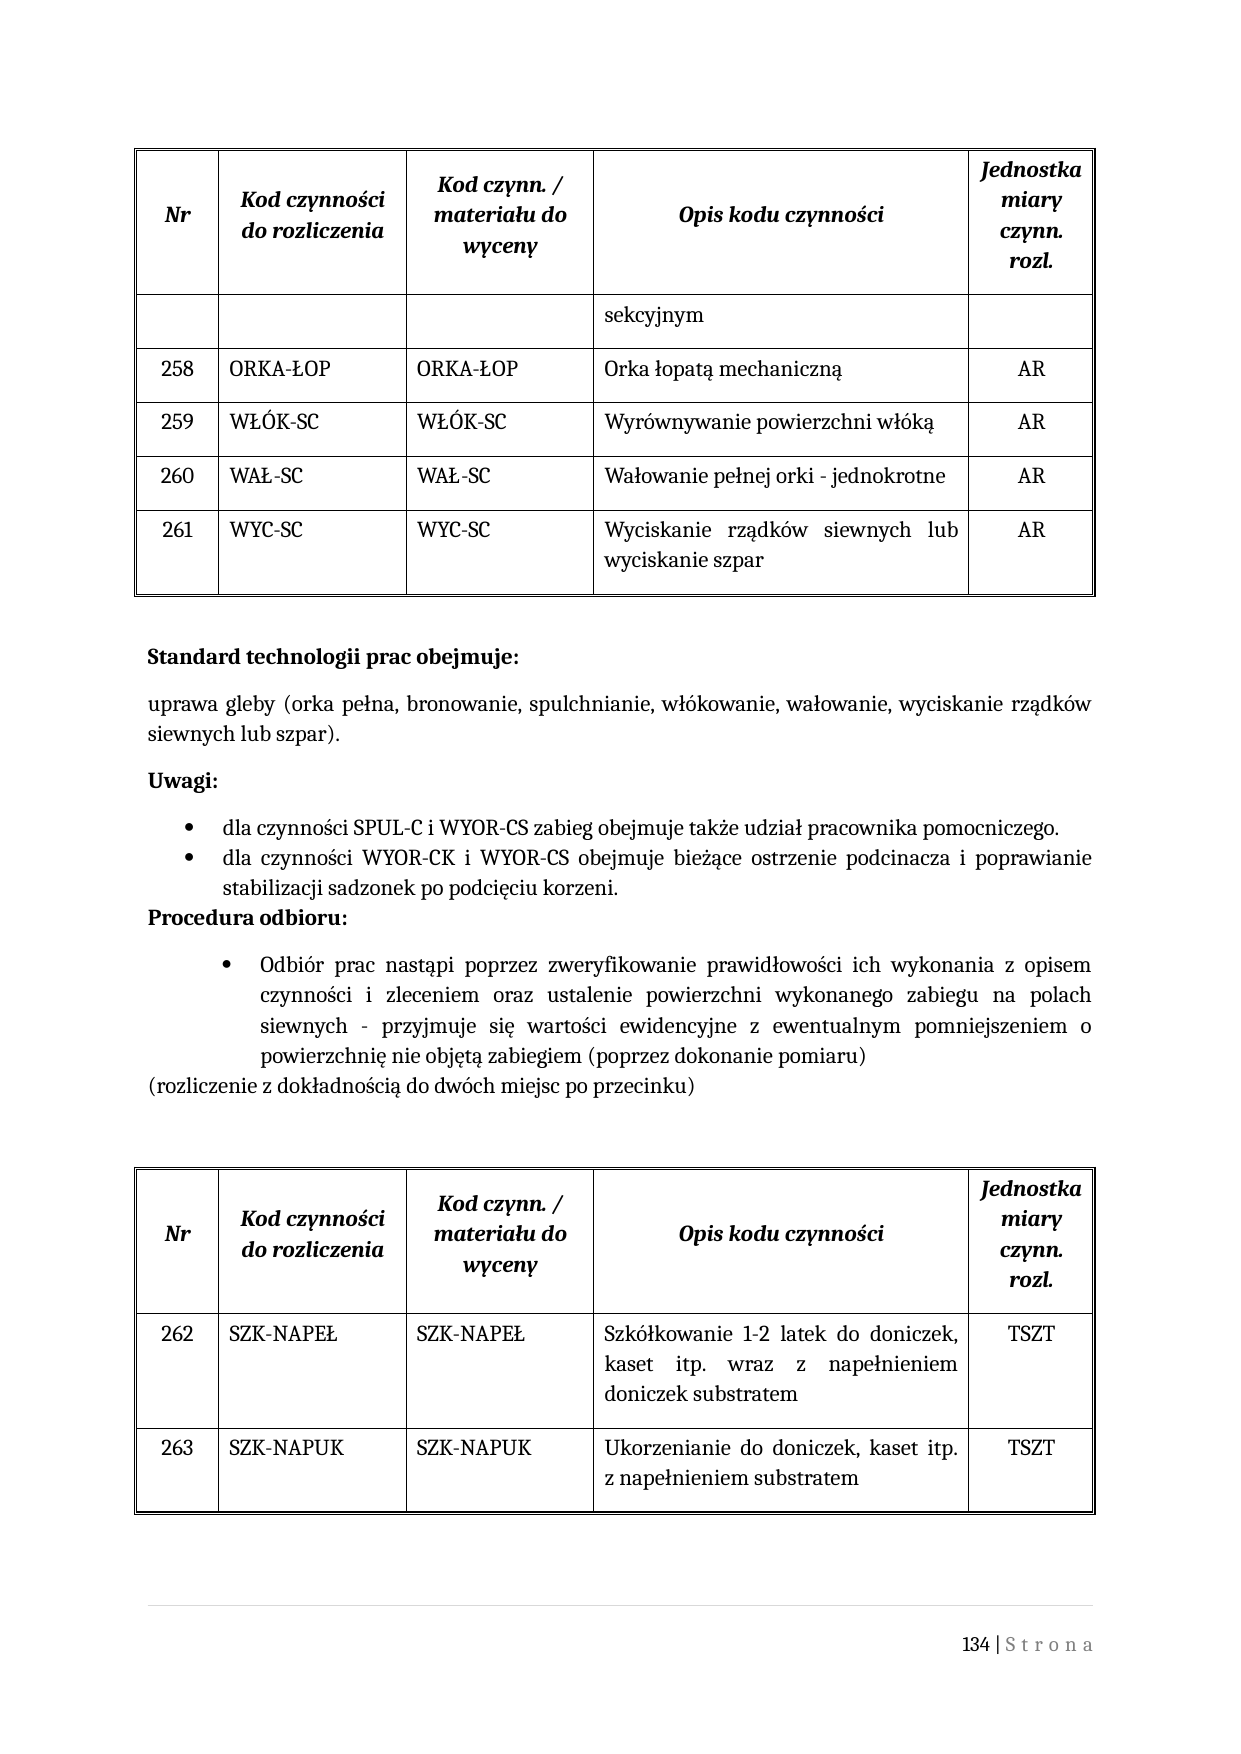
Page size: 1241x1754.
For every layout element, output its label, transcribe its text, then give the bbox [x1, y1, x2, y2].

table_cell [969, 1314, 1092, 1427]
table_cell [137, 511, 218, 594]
list Odbiór prac nastąpi poprzez zweryfikowanie prawidłowości ich wykonania z opisem czynności i zleceniem oraz ustalenie powierzchni wykonanego zabiegu na polach siewnych - przyjmuje się wartości ewidencyjne z ewentualnym pomniejszeniem o powierzchnię nie objętą zabiegiem (poprzez dokonanie pomiaru) [223, 952, 1093, 1069]
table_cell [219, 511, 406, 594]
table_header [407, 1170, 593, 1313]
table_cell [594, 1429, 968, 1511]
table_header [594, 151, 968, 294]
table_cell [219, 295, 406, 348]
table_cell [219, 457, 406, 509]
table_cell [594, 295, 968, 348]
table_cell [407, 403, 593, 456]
text Standard technologii prac obejmuje: [148, 644, 1093, 670]
text Uwagi: [148, 768, 1093, 794]
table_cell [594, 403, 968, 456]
text (rozliczenie z dokładnością do dwóch miejsc po przecinku) [148, 1073, 1093, 1099]
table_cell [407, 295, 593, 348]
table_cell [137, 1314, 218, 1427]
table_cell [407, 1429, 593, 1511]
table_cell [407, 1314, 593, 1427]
text uprawa gleby (orka pełna, bronowanie, spulchnianie, włókowanie, wałowanie, wyciskanie rządków siewnych lub szpar). [148, 691, 1093, 747]
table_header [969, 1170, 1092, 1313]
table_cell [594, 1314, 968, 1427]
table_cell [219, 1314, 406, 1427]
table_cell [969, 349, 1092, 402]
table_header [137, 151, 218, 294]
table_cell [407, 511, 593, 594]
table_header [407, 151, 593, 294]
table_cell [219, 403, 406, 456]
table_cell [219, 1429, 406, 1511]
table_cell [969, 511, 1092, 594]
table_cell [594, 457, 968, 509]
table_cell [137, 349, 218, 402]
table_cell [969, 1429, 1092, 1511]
text Procedura odbioru: [148, 905, 1093, 931]
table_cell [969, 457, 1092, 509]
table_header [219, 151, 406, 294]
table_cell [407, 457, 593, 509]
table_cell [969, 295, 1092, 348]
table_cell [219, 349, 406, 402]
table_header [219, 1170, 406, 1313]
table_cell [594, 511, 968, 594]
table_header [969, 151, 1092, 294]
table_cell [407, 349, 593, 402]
list dla czynności WYOR-CK i WYOR-CS obejmuje bieżące ostrzenie podcinacza i poprawianie stabilizacji sadzonek po podcięciu korzeni. [185, 845, 1093, 901]
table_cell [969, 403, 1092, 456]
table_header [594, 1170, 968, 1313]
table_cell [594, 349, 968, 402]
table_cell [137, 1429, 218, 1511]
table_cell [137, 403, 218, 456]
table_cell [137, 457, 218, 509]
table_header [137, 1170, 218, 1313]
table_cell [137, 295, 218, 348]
list dla czynności SPUL-C i WYOR-CS zabieg obejmuje także udział pracownika pomocniczego. [185, 814, 1093, 841]
